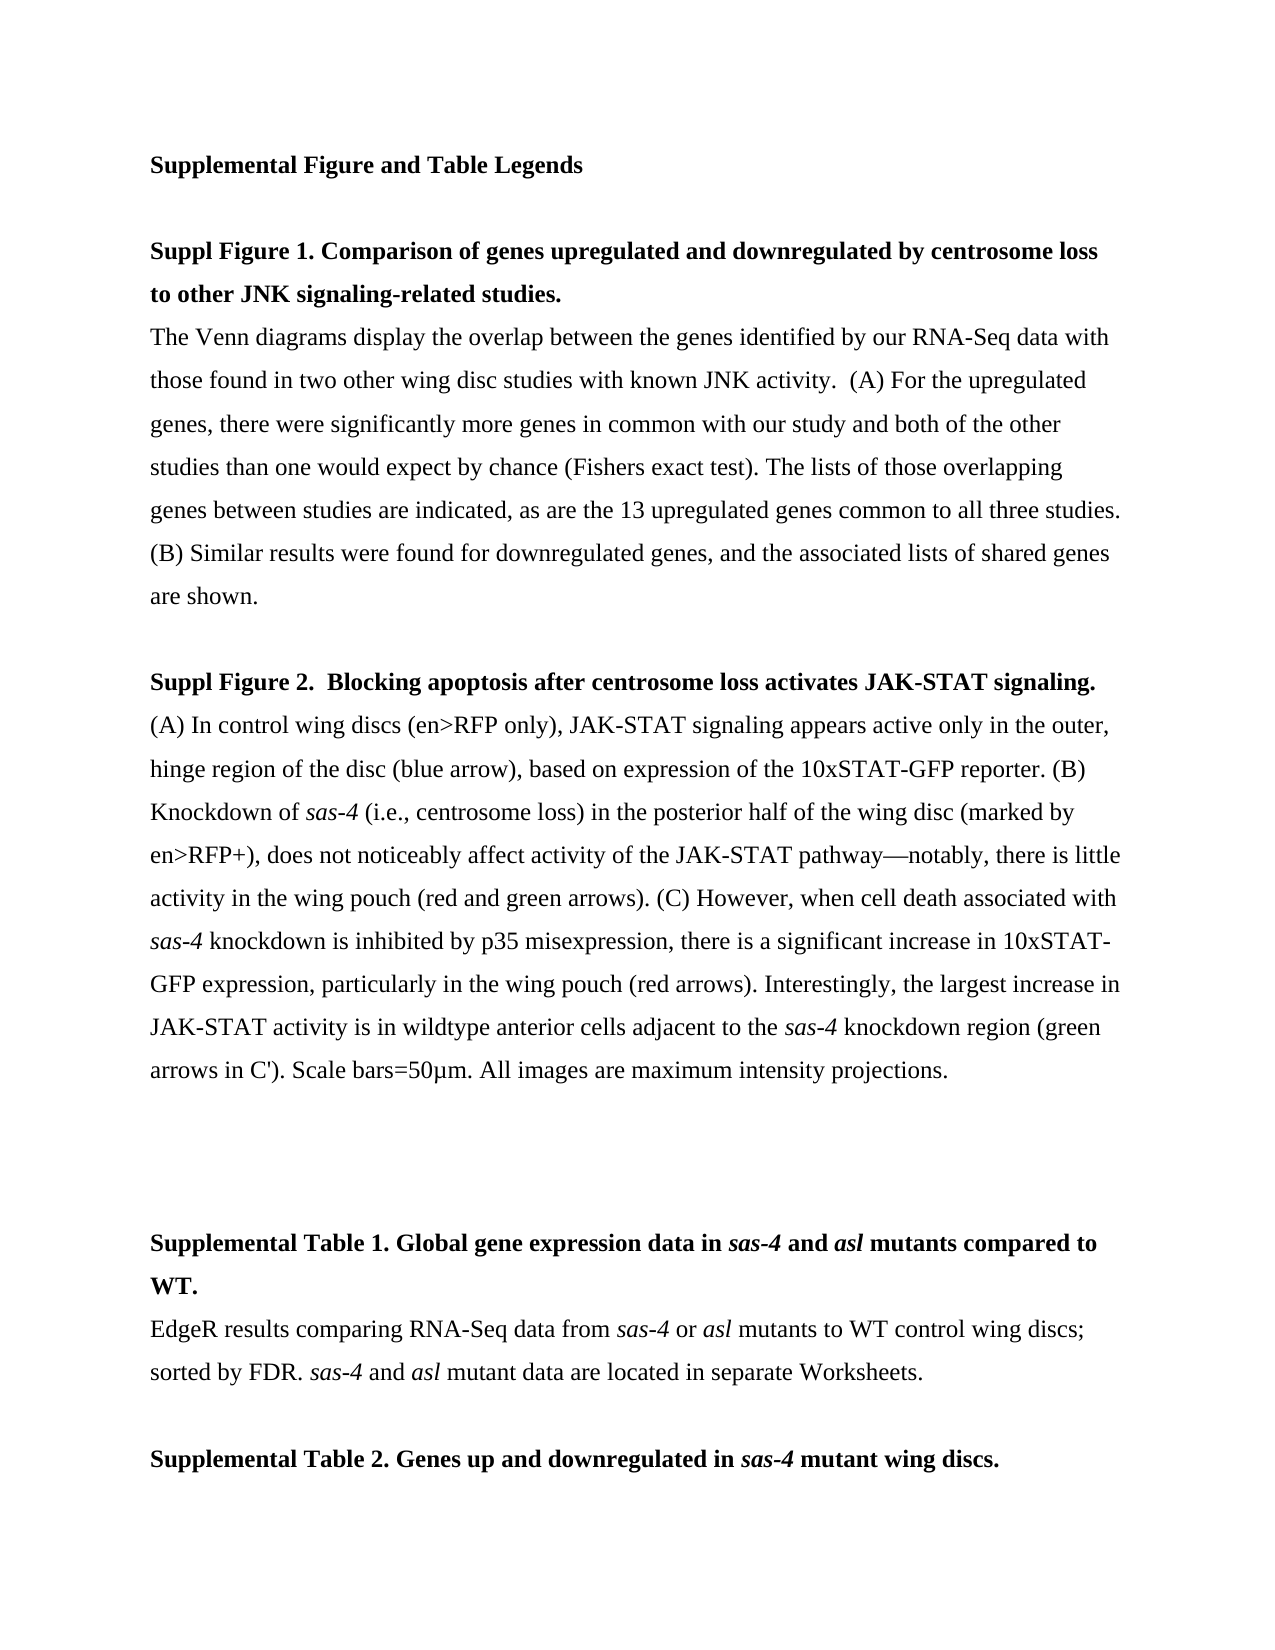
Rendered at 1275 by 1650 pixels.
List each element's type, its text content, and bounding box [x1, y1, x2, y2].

text Supplemental Table 2. Genes up and downregulated in sas-4 mutant wing discs. [150, 1444, 1125, 1472]
text Suppl Figure 1. Comparison of genes upregulated and downregulated by centrosome loss to other JNK signaling-related studies. [150, 236, 1125, 308]
text Suppl Figure 2. Blocking apoptosis after centrosome loss activates JAK-STAT signaling. [150, 667, 1125, 696]
text EdgeR results comparing RNA-Seq data from sas-4 or asl mutants to WT control wing discs; sorted by FDR. sas-4 and asl mutant data are located in separate Worksheets. [150, 1314, 1125, 1386]
text Supplemental Figure and Table Legends [150, 150, 1125, 179]
text The Venn diagrams display the overlap between the genes identified by our RNA-Seq data with those found in two other wing disc studies with known JNK activity. (A) For the upregulated genes, there were significantly more genes in common with our study and both of the other studies than one would expect by chance (Fishers exact test). The lists of those overlapping genes between studies are indicated, as are the 13 upregulated genes common to all three studies. (B) Similar results were found for downregulated genes, and the associated lists of shared genes are shown. [150, 322, 1125, 610]
text (A) In control wing discs (en>RFP only), JAK-STAT signaling appears active only in the outer, hinge region of the disc (blue arrow), based on expression of the 10xSTAT-GFP reporter. (B) Knockdown of sas-4 (i.e., centrosome loss) in the posterior half of the wing disc (marked by en>RFP+), does not noticeably affect activity of the JAK-STAT pathway—notably, there is little activity in the wing pouch (red and green arrows). (C) However, when cell death associated with sas-4 knockdown is inhibited by p35 misexpression, there is a significant increase in 10xSTAT-GFP expression, particularly in the wing pouch (red arrows). Interestingly, the largest increase in JAK-STAT activity is in wildtype anterior cells adjacent to the sas-4 knockdown region (green arrows in C'). Scale bars=50µm. All images are maximum intensity projections. [150, 711, 1125, 1084]
text Supplemental Table 1. Global gene expression data in sas-4 and asl mutants compared to WT. [150, 1228, 1125, 1300]
